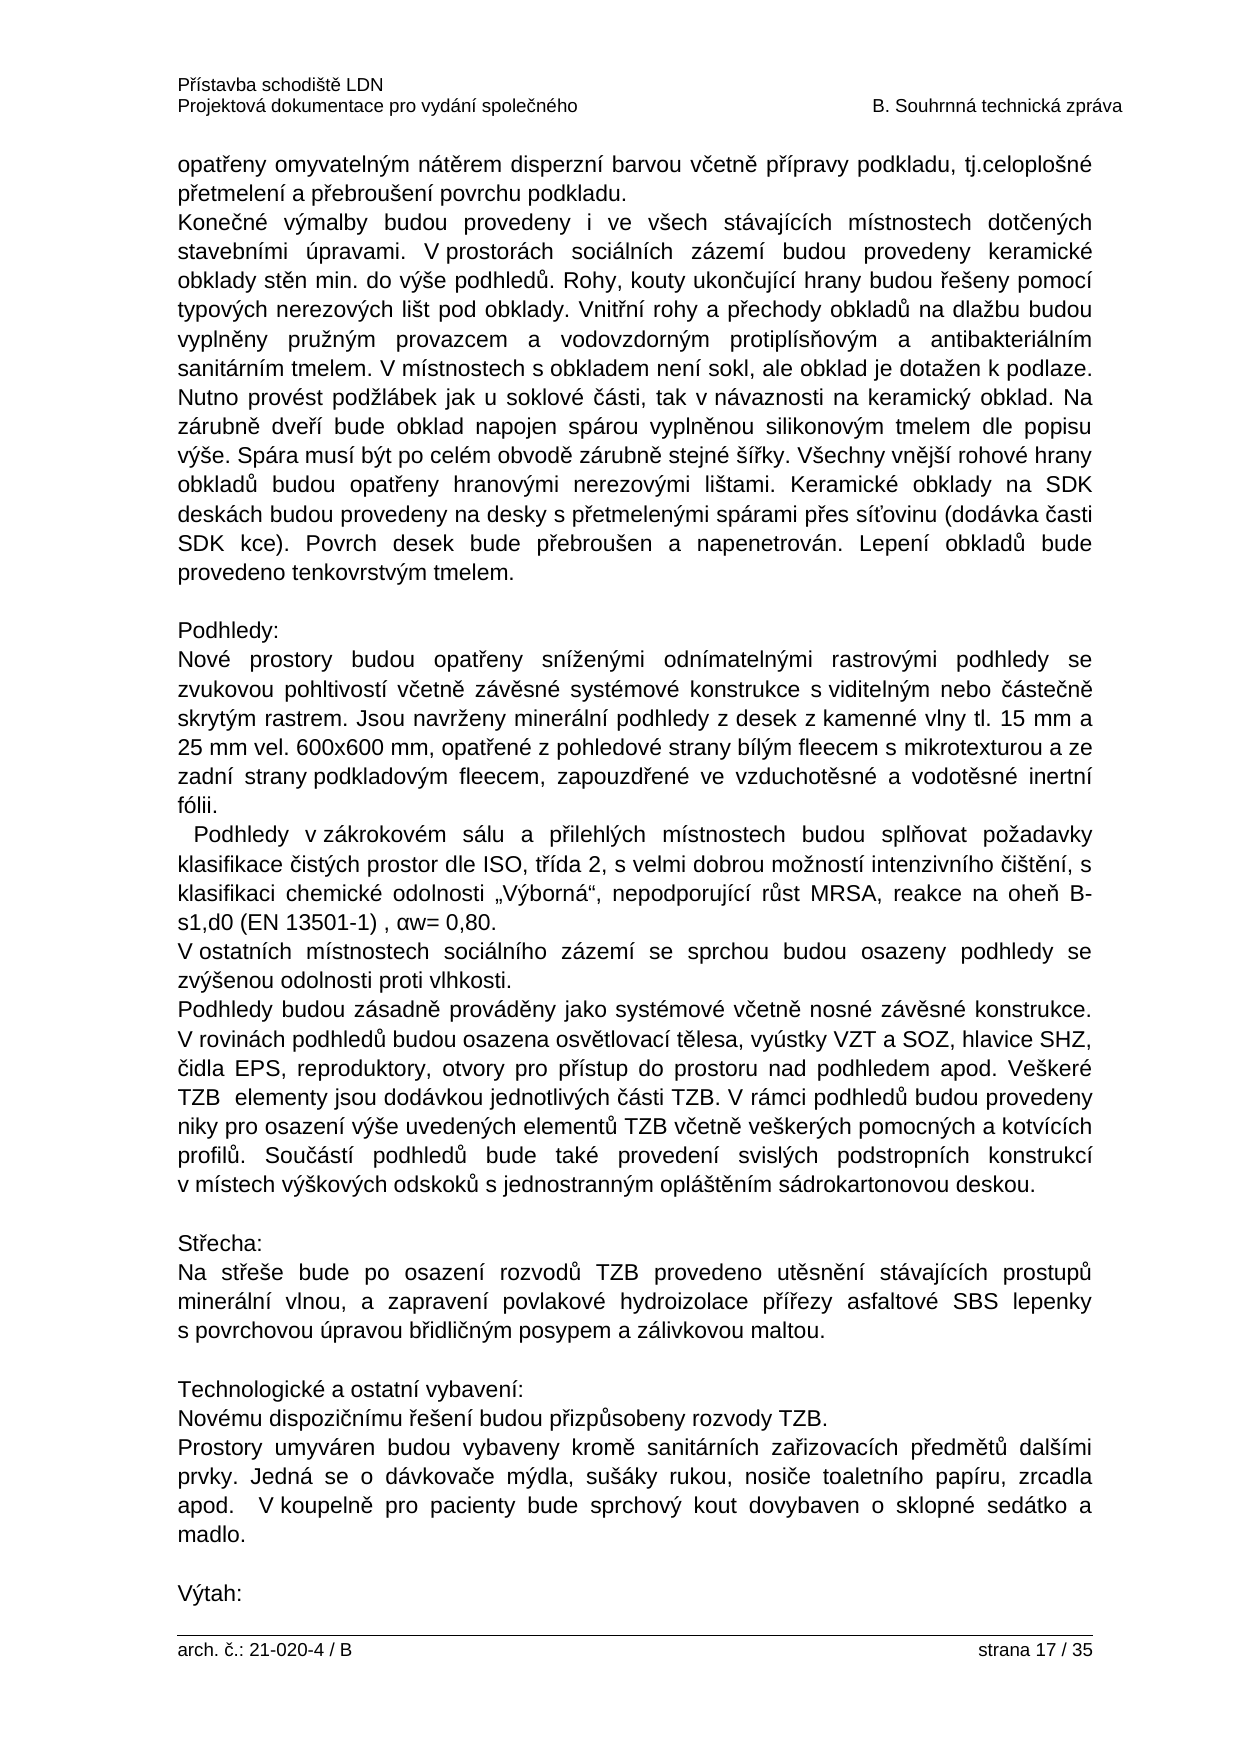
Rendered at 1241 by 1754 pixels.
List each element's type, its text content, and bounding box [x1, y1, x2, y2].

text Střecha: [177, 1227, 1093, 1256]
text Prostory umyváren budou vybaveny kromě sanitárních zařizovacích předmětů dalšími prvky. Jedná se o dávkovače mýdla, sušáky rukou, nosiče toaletního papíru, zrcadla apod. V koupelně pro pacienty bude sprchový kout dovybaven o sklopné sedátko a madlo. [177, 1431, 1093, 1548]
text Konečné výmalby budou provedeny i ve všech stávajících místnostech dotčených stavebními úpravami. V prostorách sociálních zázemí budou provedeny keramické obklady stěn min. do výše podhledů. Rohy, kouty ukončující hrany budou řešeny pomocí typových nerezových lišt pod obklady. Vnitřní rohy a přechody obkladů na dlažbu budou vyplněny pružným provazcem a vodovzdorným protiplísňovým a antibakteriálním sanitárním tmelem. V místnostech s obkladem není sokl, ale obklad je dotažen k podlaze. Nutno provést podžlábek jak u soklové části, tak v návaznosti na keramický obklad. Na zárubně dveří bude obklad napojen spárou vyplněnou silikonovým tmelem dle popisu výše. Spára musí být po celém obvodě zárubně stejné šířky. Všechny vnější rohové hrany obkladů budou opatřeny hranovými nerezovými lištami. Keramické obklady na SDK deskách budou provedeny na desky s přetmelenými spárami přes síťovinu (dodávka časti SDK kce). Povrch desek bude přebroušen a napenetrován. Lepení obkladů bude provedeno tenkovrstvým tmelem. [177, 206, 1093, 585]
text Technologické a ostatní vybavení: [177, 1373, 1093, 1402]
text Výtah: [177, 1577, 1093, 1606]
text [177, 148, 1093, 206]
text Na střeše bude po osazení rozvodů TZB provedeno utěsnění stávajících prostupů minerální vlnou, a zapravení povlakové hydroizolace přířezy asfaltové SBS lepenky s povrchovou úpravou břidličným posypem a zálivkovou maltou. [177, 1256, 1093, 1343]
text Podhledy budou zásadně prováděny jako systémové včetně nosné závěsné konstrukce. V rovinách podhledů budou osazena osvětlovací tělesa, vyústky VZT a SOZ, hlavice SHZ, čidla EPS, reproduktory, otvory pro přístup do prostoru nad podhledem apod. Veškeré TZB elementy jsou dodávkou jednotlivých části TZB. V rámci podhledů budou provedeny niky pro osazení výše uvedených elementů TZB včetně veškerých pomocných a kotvících profilů. Součástí podhledů bude také provedení svislých podstropních konstrukcí v místech výškových odskoků s jednostranným opláštěním sádrokartonovou deskou. [177, 993, 1093, 1198]
text Novému dispozičnímu řešení budou přizpůsobeny rozvody TZB. [177, 1402, 1093, 1431]
text V ostatních místnostech sociálního zázemí se sprchou budou osazeny podhledy se zvýšenou odolnosti proti vlhkosti. [177, 935, 1093, 993]
text Nové prostory budou opatřeny sníženými odnímatelnými rastrovými podhledy se zvukovou pohltivostí včetně závěsné systémové konstrukce s viditelným nebo částečně skrytým rastrem. Jsou navrženy minerální podhledy z desek z kamenné vlny tl. 15 mm a 25 mm vel. 600x600 mm, opatřené z pohledové strany bílým fleecem s mikrotexturou a ze zadní strany podkladovým fleecem, zapouzdřené ve vzduchotěsné a vodotěsné inertní fólii. [177, 643, 1093, 818]
text Podhledy v zákrokovém sálu a přilehlých místnostech budou splňovat požadavky klasifikace čistých prostor dle ISO, třída 2, s velmi dobrou možností intenzivního čištění, s klasifikaci chemické odolnosti „Výborná“, nepodporující růst MRSA, reakce na oheň B-s1,d0 (EN 13501-1) , αw= 0,80. [177, 818, 1093, 935]
text Podhledy: [177, 614, 1093, 643]
